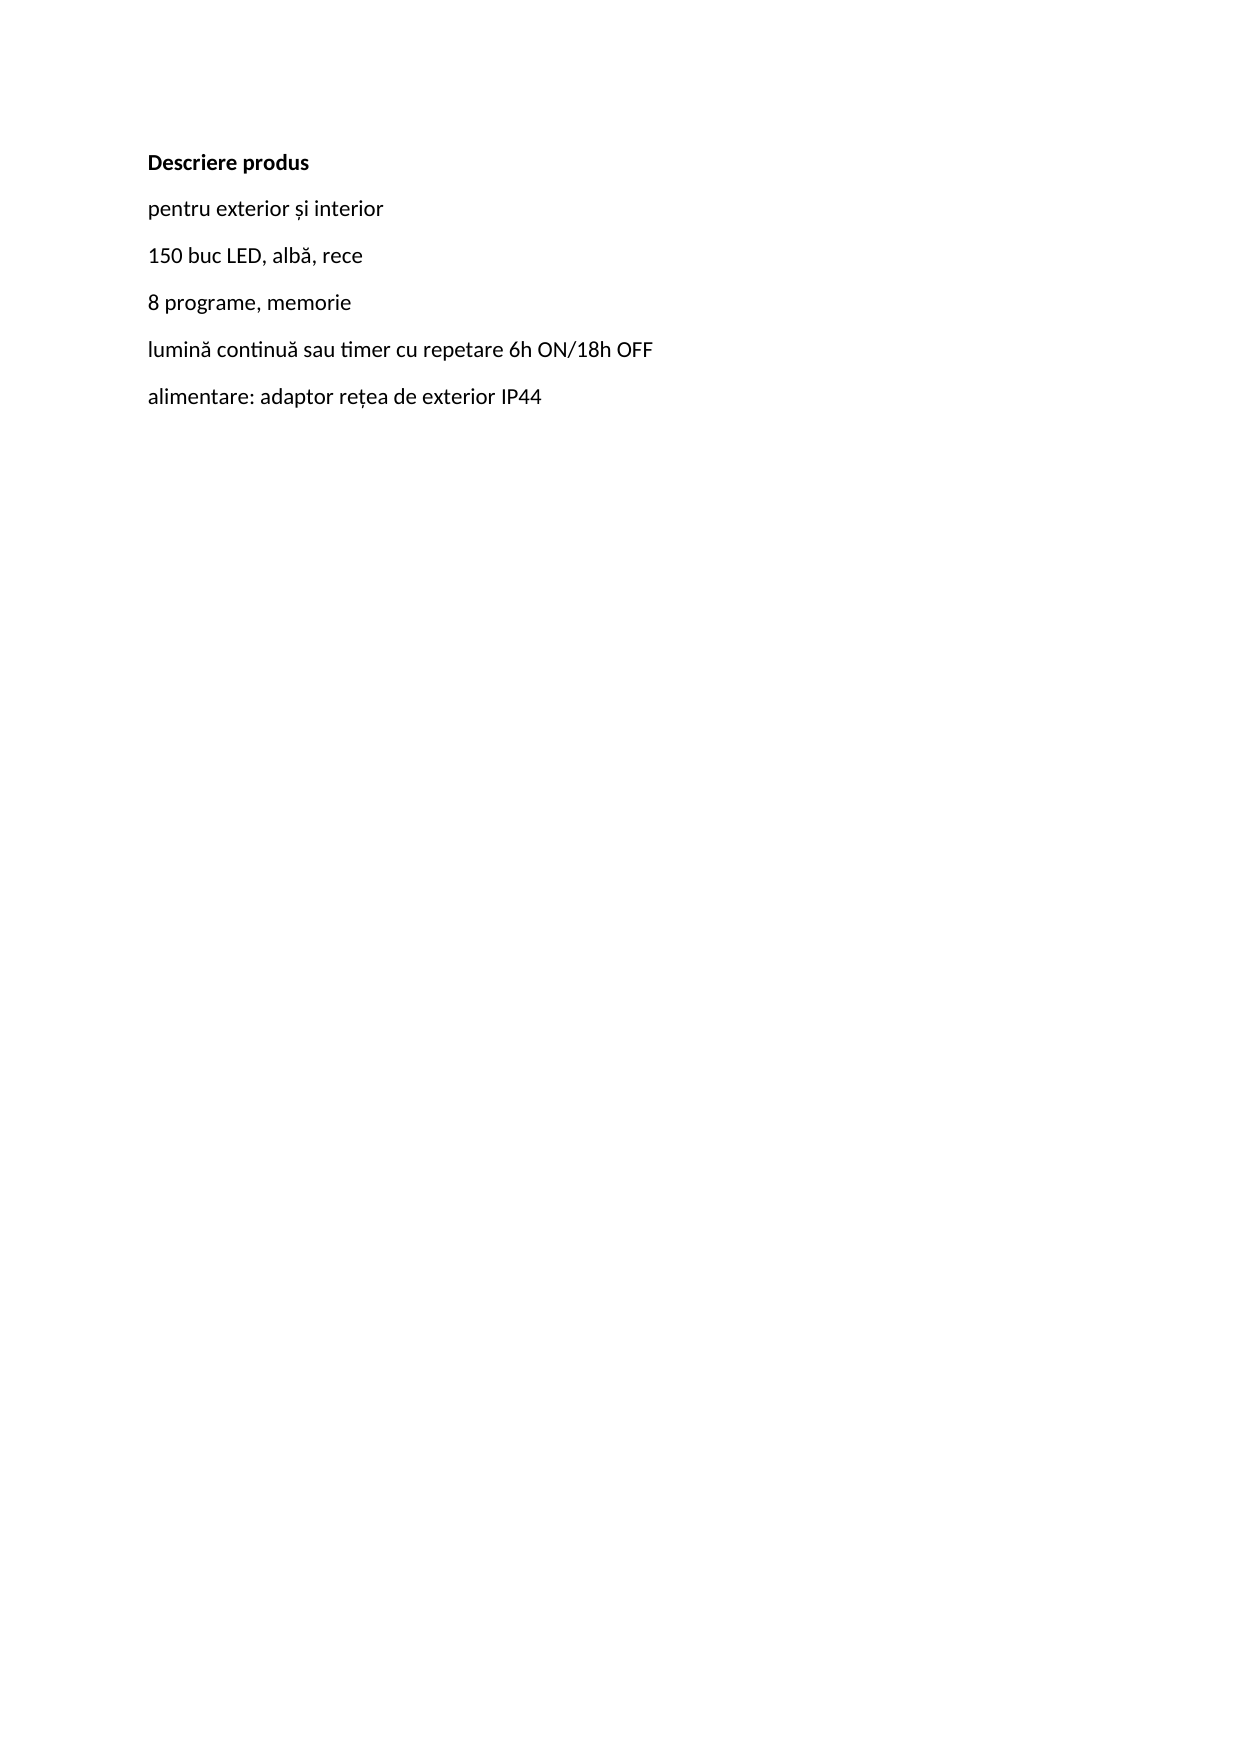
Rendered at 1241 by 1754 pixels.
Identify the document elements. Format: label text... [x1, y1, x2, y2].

text Descriere produs [148, 148, 1093, 176]
text lumină continuă sau timer cu repetare 6h ON/18h OFF [148, 335, 1093, 363]
text alimentare: adaptor rețea de exterior IP44 [148, 382, 1093, 410]
text pentru exterior și interior [148, 194, 1093, 222]
text 8 programe, memorie [148, 288, 1093, 316]
text 150 buc LED, albă, rece [148, 241, 1093, 269]
